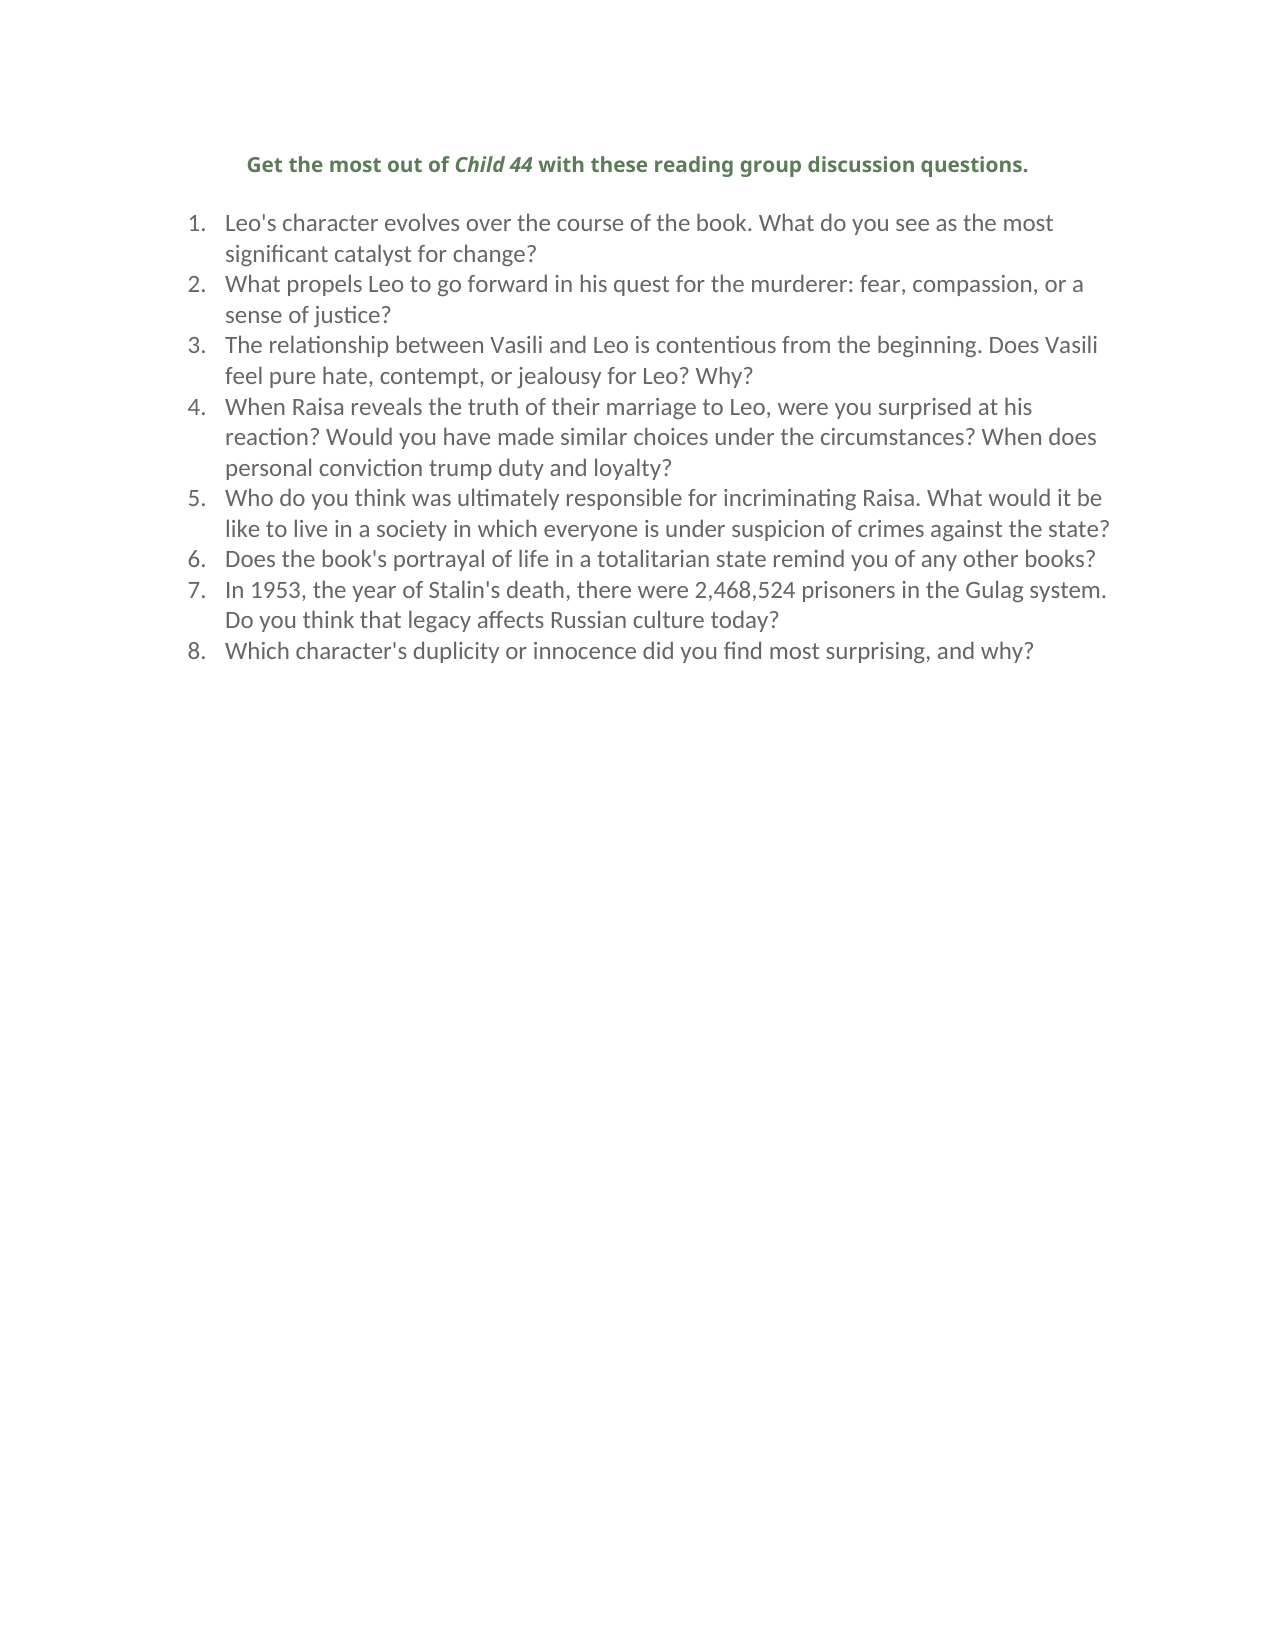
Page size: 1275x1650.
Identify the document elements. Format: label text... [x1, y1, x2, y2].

list Which character's duplicity or innocence did you find most surprising, and why? [187, 635, 1125, 665]
list Does the book's portrayal of life in a totalitarian state remind you of any other books? [187, 543, 1125, 574]
list Who do you think was ultimately responsible for incriminating Raisa. What would it be like to live in a society in which everyone is under suspicion of crimes against the state? [187, 482, 1125, 543]
list What propels Leo to go forward in his quest for the murderer: fear, compassion, or a sense of justice? [187, 269, 1125, 330]
list When Raisa reveals the truth of their marriage to Leo, were you surprised at his reaction? Would you have made similar choices under the circumstances? When does personal conviction trump duty and loyalty? [187, 391, 1125, 482]
list Leo's character evolves over the course of the book. What do you see as the most significant catalyst for change? [187, 208, 1125, 269]
list The relationship between Vasili and Leo is contentious from the beginning. Does Vasili feel pure hate, contempt, or jealousy for Leo? Why? [187, 330, 1125, 391]
text Get the most out of Child 44 with these reading group discussion questions. [150, 150, 1125, 178]
list In 1953, the year of Stalin's death, there were 2,468,524 prisoners in the Gulag system. Do you think that legacy affects Russian culture today? [187, 574, 1125, 635]
